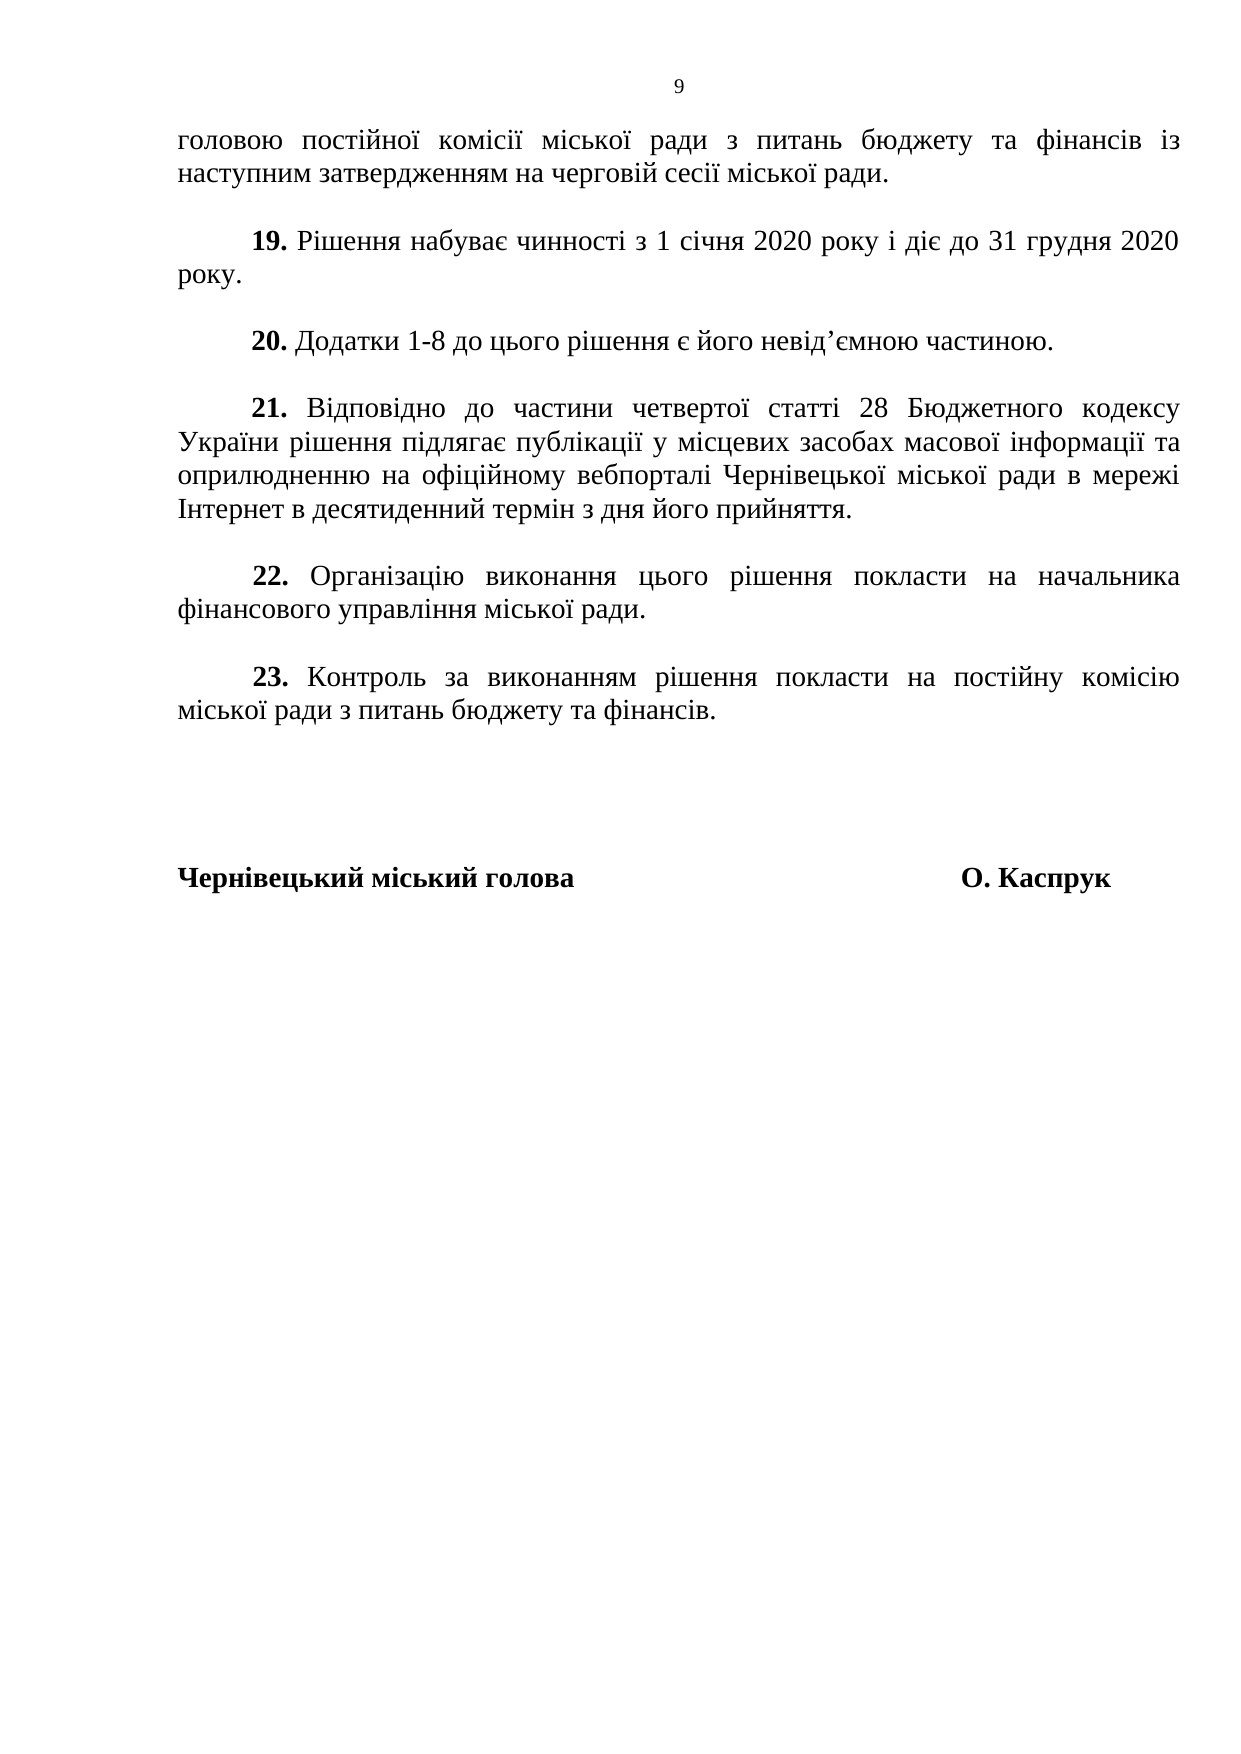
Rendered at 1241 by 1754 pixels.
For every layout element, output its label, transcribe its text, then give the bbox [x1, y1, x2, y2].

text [177, 98, 1181, 189]
text 20. Додатки 1-8 до цього рішення є його невід’ємною частиною. [177, 323, 1181, 357]
text Чернівецький міський голова О. Каспрук [177, 860, 1218, 893]
text 23. Контроль за виконанням рішення покласти на постійну комісію міської ради з питань бюджету та фінансів. [177, 659, 1181, 726]
text 21. Відповідно до частини четвертої статті 28 Бюджетного кодексу України рішення підлягає публікації у місцевих засобах масової інформації та оприлюдненню на офіційному вебпорталі Чернівецької міської ради в мережі Інтернет в десятиденний термін з дня його прийняття. [177, 390, 1181, 524]
text 19. Рішення набуває чинності з 1 січня 2020 року і діє до 31 грудня 2020 року. [177, 223, 1181, 290]
text 22. Організацію виконання цього рішення покласти на начальника фінансового управління міської ради. [177, 558, 1181, 625]
